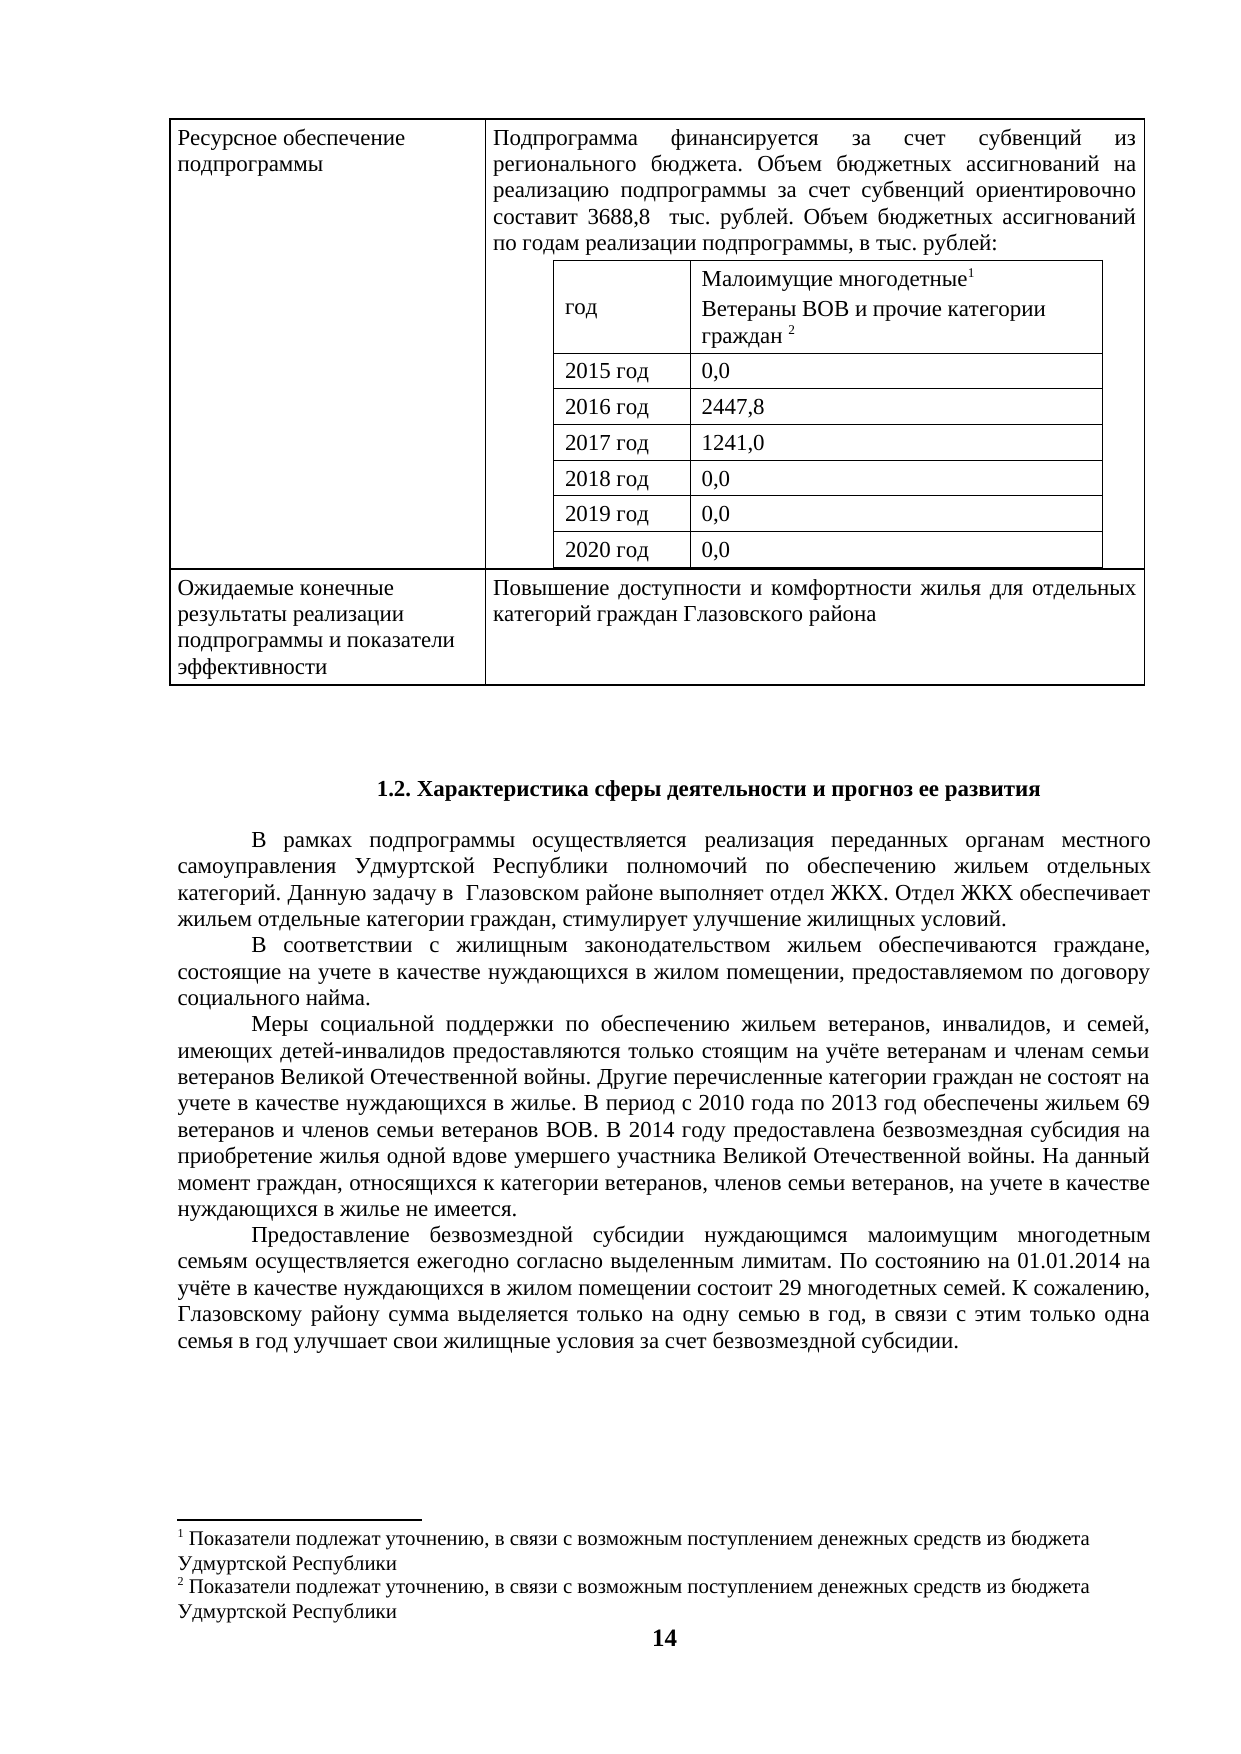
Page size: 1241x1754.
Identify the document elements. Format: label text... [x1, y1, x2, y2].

table_cell Подпрограмма финансируется за счет субвенций из регионального бюджета. Объем бюджетных ассигнований на реализацию подпрограммы за счет субвенций ориентировочно составит 3688,8 тыс. рублей. Объем бюджетных ассигнований по годам реализации подпрограммы, в тыс. рублей: [486, 120, 1144, 568]
text Меры социальной поддержки по обеспечению жильем ветеранов, инвалидов, и семей, имеющих детей-инвалидов предоставляются только стоящим на учёте ветеранам и членам семьи ветеранов Великой Отечественной войны. Другие перечисленные категории граждан не состоят на учете в качестве нуждающихся в жилье. В период с 2010 года по 2013 год обеспечены жильем 69 ветеранов и членов семьи ветеранов ВОВ. В 2014 году предоставлена безвозмездная субсидия на приобретение жилья одной вдове умершего участника Великой Отечественной войны. На данный момент граждан, относящихся к категории ветеранов, членов семьи ветеранов, на учете в качестве нуждающихся в жилье не имеется. [177, 1010, 1152, 1221]
text В рамках подпрограммы осуществляется реализация переданных органам местного самоуправления Удмуртской Республики полномочий по обеспечению жильем отдельных категорий. Данную задачу в Глазовском районе выполняет отдел ЖКХ. Отдел ЖКХ обеспечивает жильем отдельные категории граждан, стимулирует улучшение жилищных условий. [177, 826, 1152, 931]
text Предоставление безвозмездной субсидии нуждающимся малоимущим многодетным семьям осуществляется ежегодно согласно выделенным лимитам. По состоянию на 01.01.2014 на учёте в качестве нуждающихся в жилом помещении состоит 29 многодетных семей. К сожалению, Глазовскому району сумма выделяется только на одну семью в год, в связи с этим только одна семья в год улучшает свои жилищные условия за счет безвозмездной субсидии. [177, 1221, 1152, 1353]
table_cell Ожидаемые конечные результаты реализации подпрограммы и показатели эффективности [171, 570, 485, 684]
text 1.2. Характеристика сферы деятельности и прогноз ее развития [340, 774, 1078, 801]
table_cell Ресурсное обеспечение подпрограммы [171, 120, 485, 568]
text В соответствии с жилищным законодательством жильем обеспечиваются граждане, состоящие на учете в качестве нуждающихся в жилом помещении, предоставляемом по договору социального найма. [177, 931, 1152, 1010]
table_cell Повышение доступности и комфортности жилья для отдельных категорий граждан Глазовского района [486, 570, 1144, 684]
